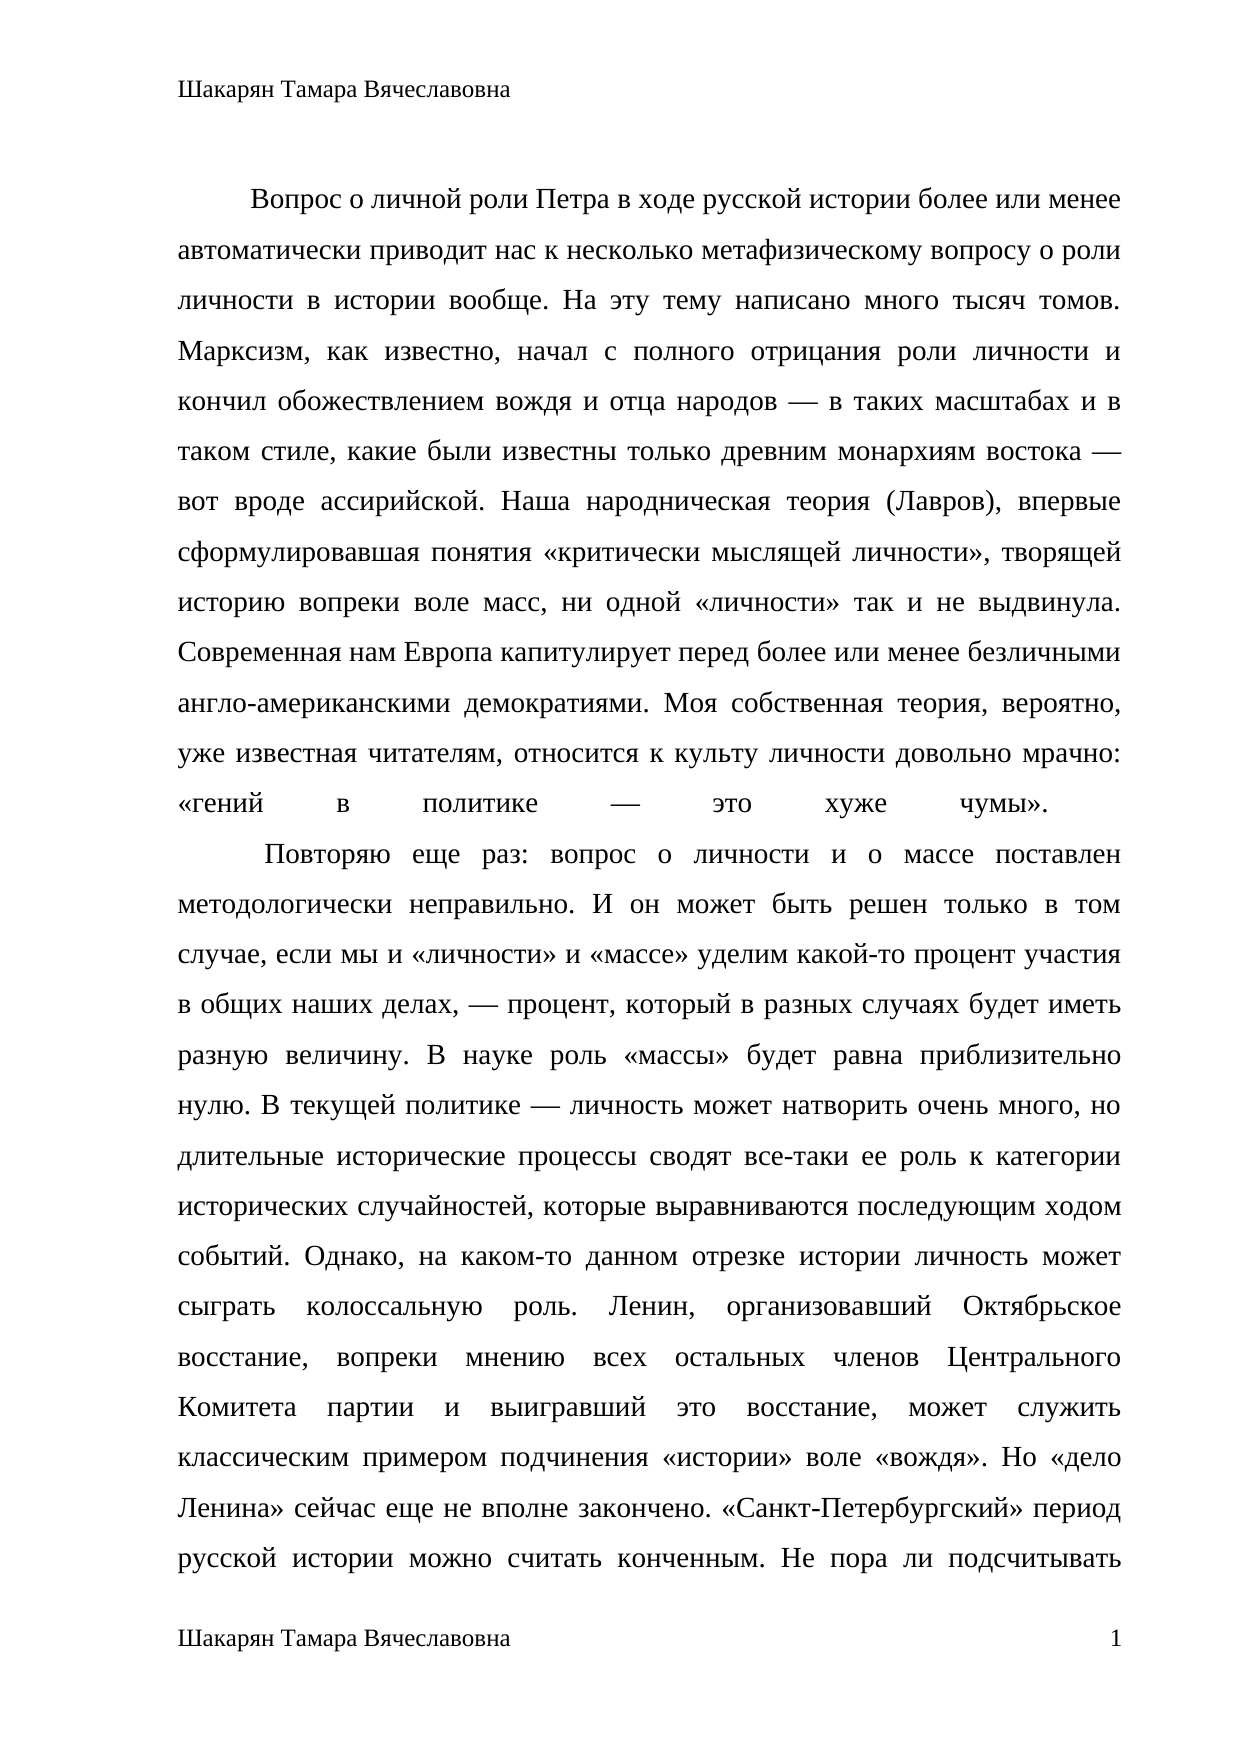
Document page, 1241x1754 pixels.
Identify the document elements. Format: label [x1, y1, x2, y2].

text [177, 182, 1122, 1574]
